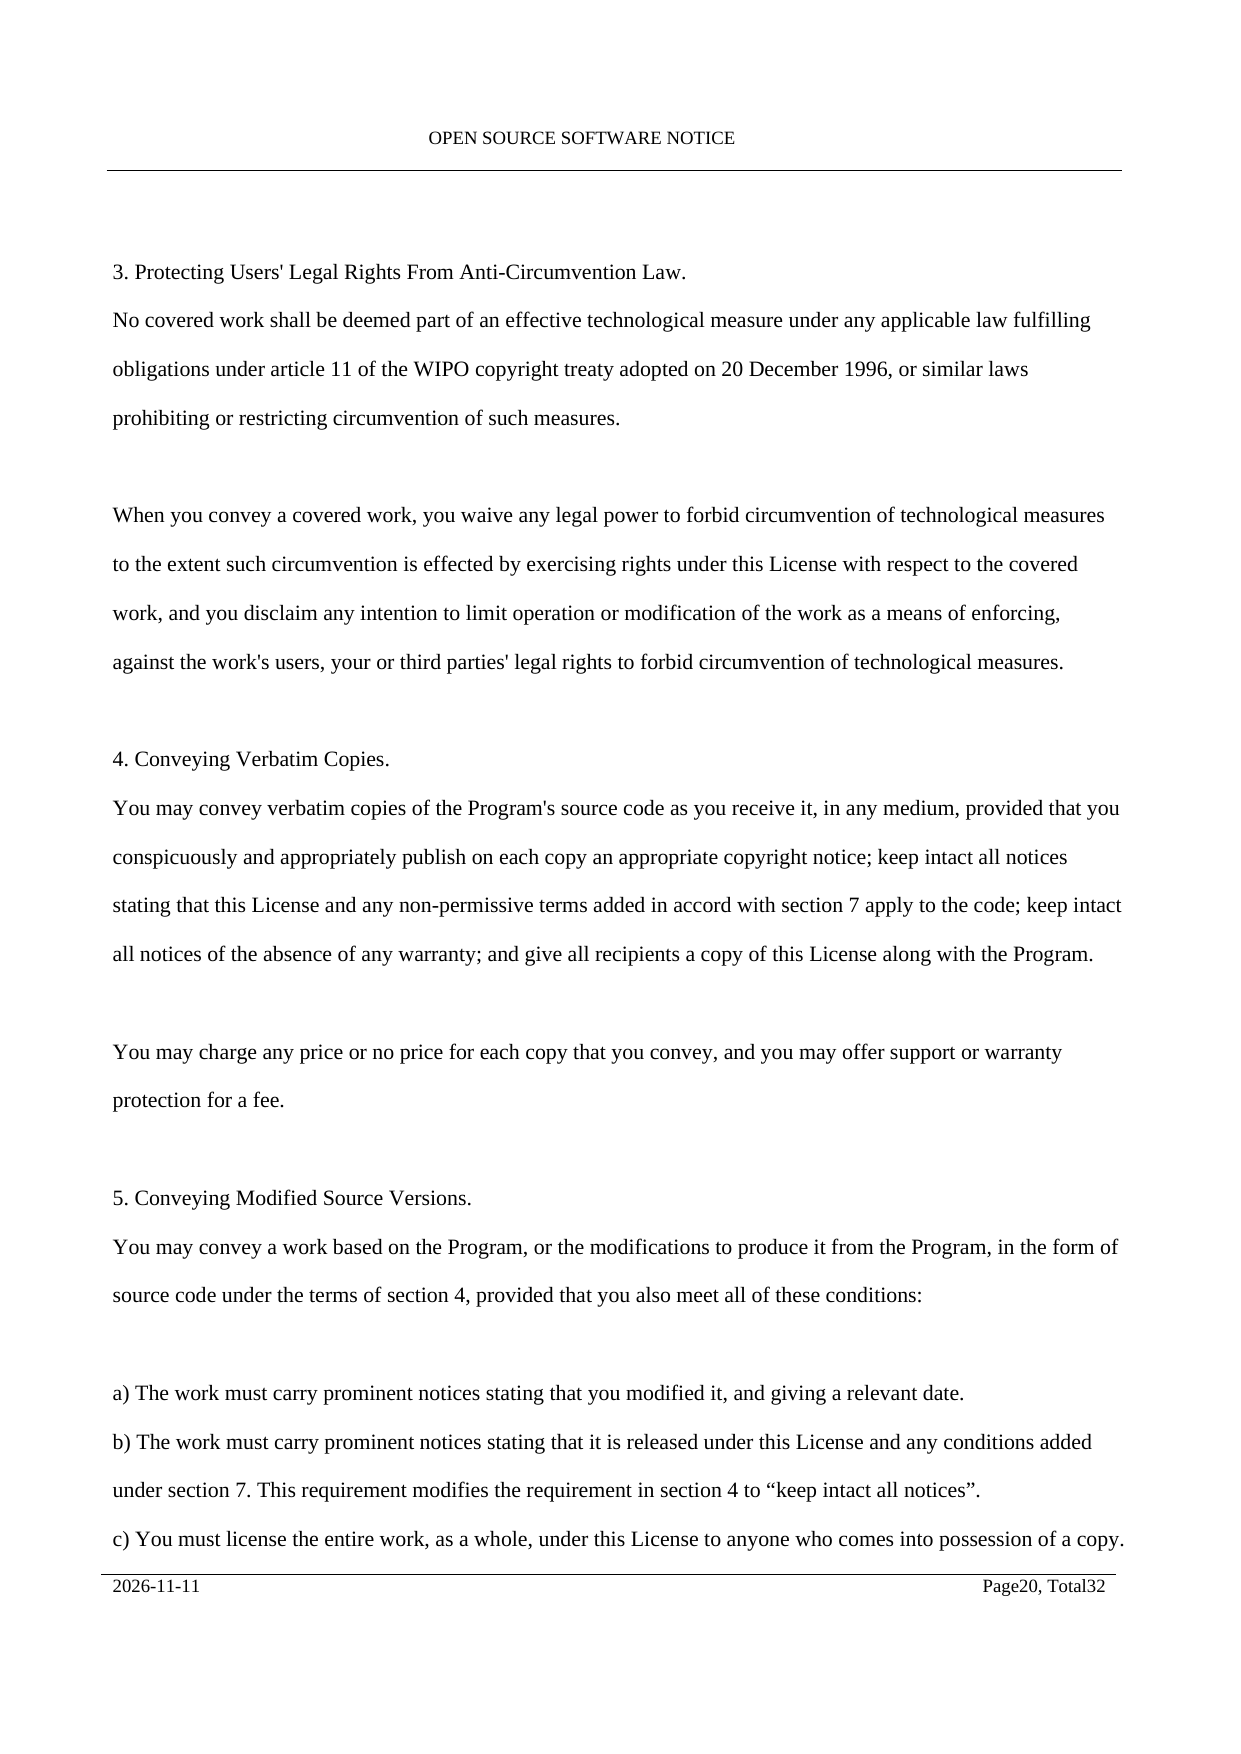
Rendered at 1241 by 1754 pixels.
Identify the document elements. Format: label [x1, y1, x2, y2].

text [112, 206, 1128, 1555]
